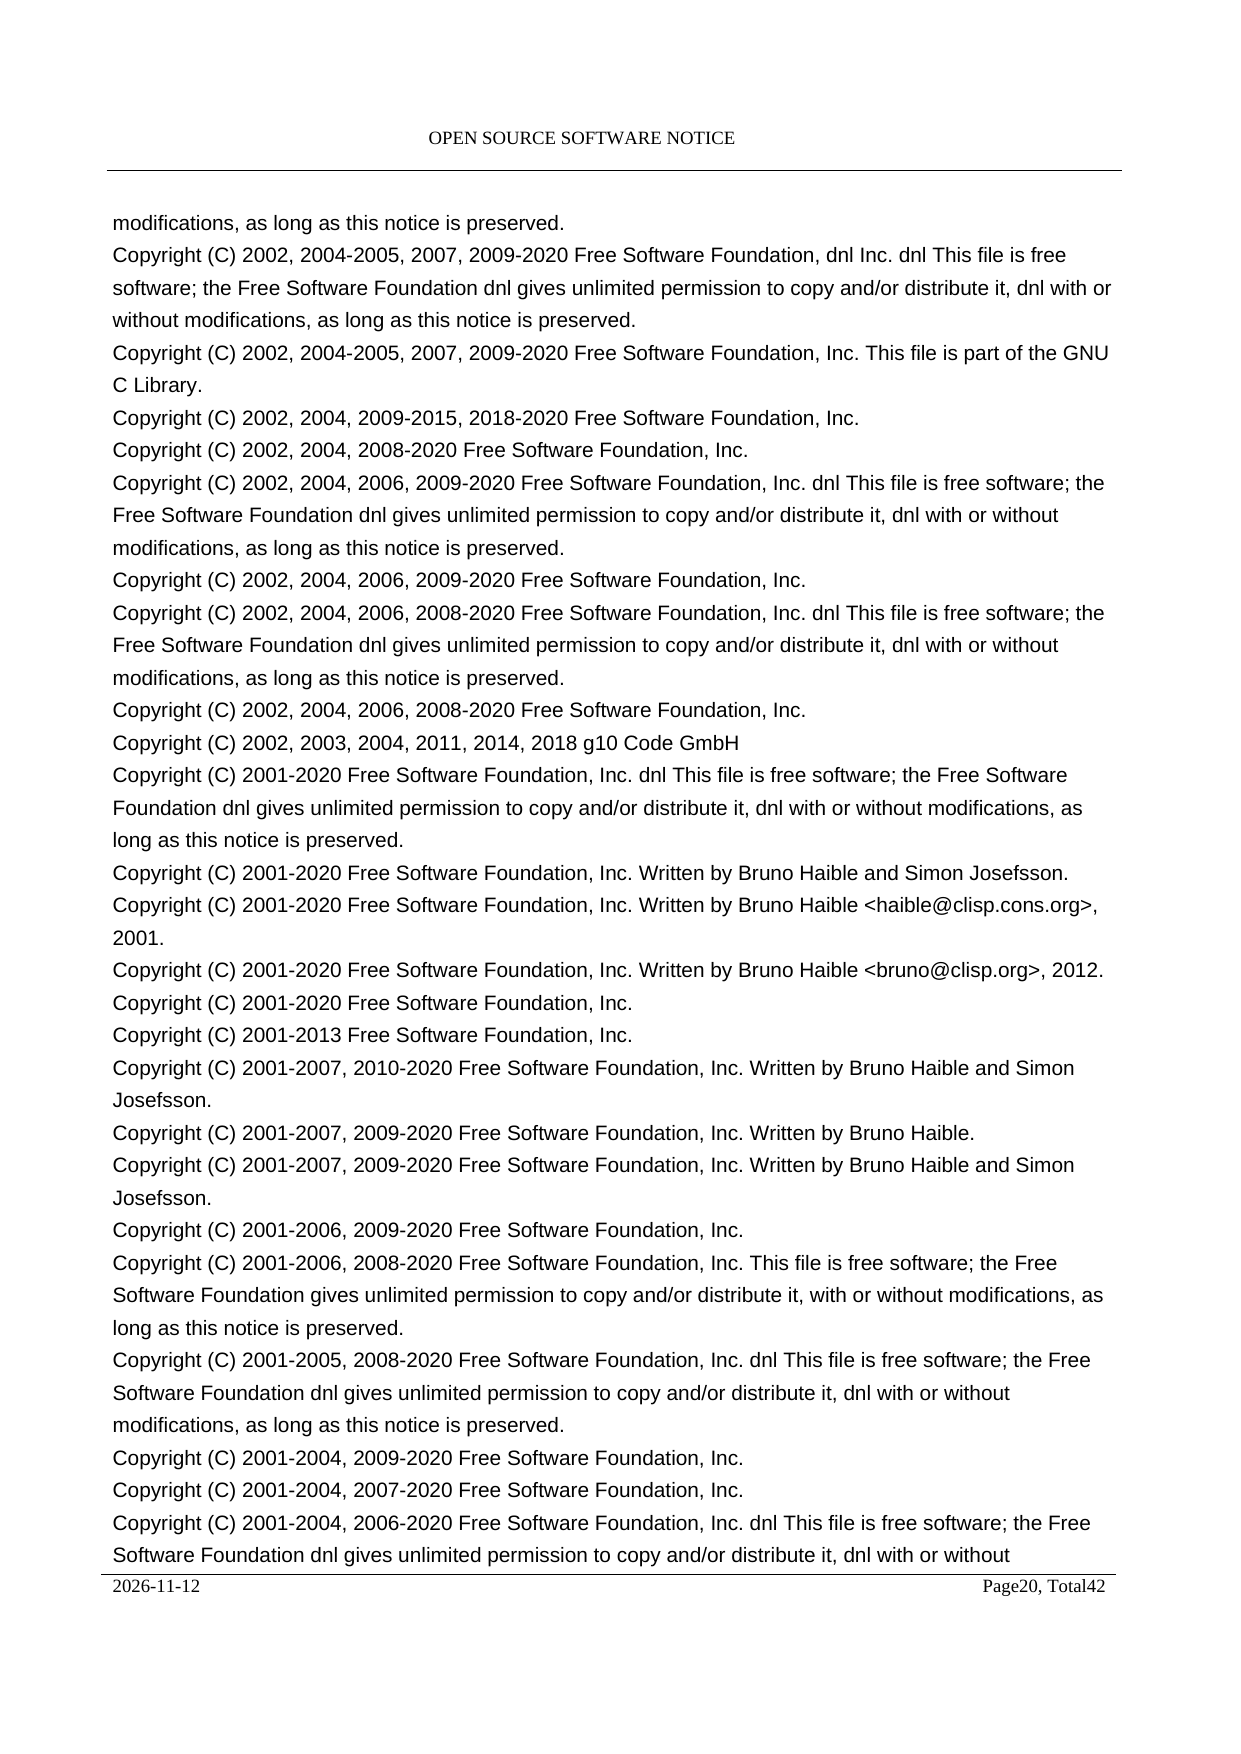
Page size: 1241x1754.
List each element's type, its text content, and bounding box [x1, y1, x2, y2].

text Copyright (C) 2002, 2003, 2004, 2011, 2014, 2018 g10 Code GmbH [112, 726, 1128, 759]
text Copyright (C) 2002, 2004, 2006, 2009-2020 Free Software Foundation, Inc. dnl This file is free software; the Free Software Foundation dnl gives unlimited permission to copy and/or distribute it, dnl with or without modifications, as long as this notice is preserved. [112, 466, 1128, 564]
text Copyright (C) 2001-2006, 2008-2020 Free Software Foundation, Inc. This file is free software; the Free Software Foundation gives unlimited permission to copy and/or distribute it, with or without modifications, as long as this notice is preserved. [112, 1246, 1128, 1344]
text Copyright (C) 2001-2005, 2008-2020 Free Software Foundation, Inc. dnl This file is free software; the Free Software Foundation dnl gives unlimited permission to copy and/or distribute it, dnl with or without modifications, as long as this notice is preserved. [112, 1344, 1128, 1441]
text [112, 1506, 1128, 1571]
text Copyright (C) 2002, 2004, 2009-2015, 2018-2020 Free Software Foundation, Inc. [112, 401, 1128, 434]
text Copyright (C) 2002, 2004, 2006, 2009-2020 Free Software Foundation, Inc. [112, 564, 1128, 596]
text Copyright (C) 2001-2020 Free Software Foundation, Inc. Written by Bruno Haible <bruno@clisp.org>, 2012. [112, 954, 1128, 986]
text Copyright (C) 2001-2020 Free Software Foundation, Inc. Written by Bruno Haible <haible@clisp.cons.org>, 2001. [112, 889, 1128, 954]
text Copyright (C) 2002, 2004, 2006, 2008-2020 Free Software Foundation, Inc. dnl This file is free software; the Free Software Foundation dnl gives unlimited permission to copy and/or distribute it, dnl with or without modifications, as long as this notice is preserved. [112, 596, 1128, 694]
text Copyright (C) 2001-2013 Free Software Foundation, Inc. [112, 1019, 1128, 1051]
text Copyright (C) 2001-2020 Free Software Foundation, Inc. dnl This file is free software; the Free Software Foundation dnl gives unlimited permission to copy and/or distribute it, dnl with or without modifications, as long as this notice is preserved. [112, 759, 1128, 856]
text Copyright (C) 2001-2020 Free Software Foundation, Inc. Written by Bruno Haible and Simon Josefsson. [112, 856, 1128, 889]
text Copyright (C) 2002, 2004-2005, 2007, 2009-2020 Free Software Foundation, Inc. This file is part of the GNU C Library. [112, 336, 1128, 401]
text Copyright (C) 2001-2004, 2009-2020 Free Software Foundation, Inc. [112, 1441, 1128, 1474]
text Copyright (C) 2002, 2004, 2006, 2008-2020 Free Software Foundation, Inc. [112, 694, 1128, 726]
text Copyright (C) 2002, 2004-2005, 2007, 2009-2020 Free Software Foundation, dnl Inc. dnl This file is free software; the Free Software Foundation dnl gives unlimited permission to copy and/or distribute it, dnl with or without modifications, as long as this notice is preserved. [112, 239, 1128, 336]
text Copyright (C) 2001-2007, 2010-2020 Free Software Foundation, Inc. Written by Bruno Haible and Simon Josefsson. [112, 1051, 1128, 1116]
text Copyright (C) 2001-2020 Free Software Foundation, Inc. [112, 986, 1128, 1019]
text Copyright (C) 2001-2004, 2007-2020 Free Software Foundation, Inc. [112, 1474, 1128, 1506]
text Copyright (C) 2001-2006, 2009-2020 Free Software Foundation, Inc. [112, 1214, 1128, 1246]
text Copyright (C) 2001-2007, 2009-2020 Free Software Foundation, Inc. Written by Bruno Haible. [112, 1116, 1128, 1149]
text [112, 206, 1128, 239]
text Copyright (C) 2001-2007, 2009-2020 Free Software Foundation, Inc. Written by Bruno Haible and Simon Josefsson. [112, 1149, 1128, 1214]
text Copyright (C) 2002, 2004, 2008-2020 Free Software Foundation, Inc. [112, 434, 1128, 466]
